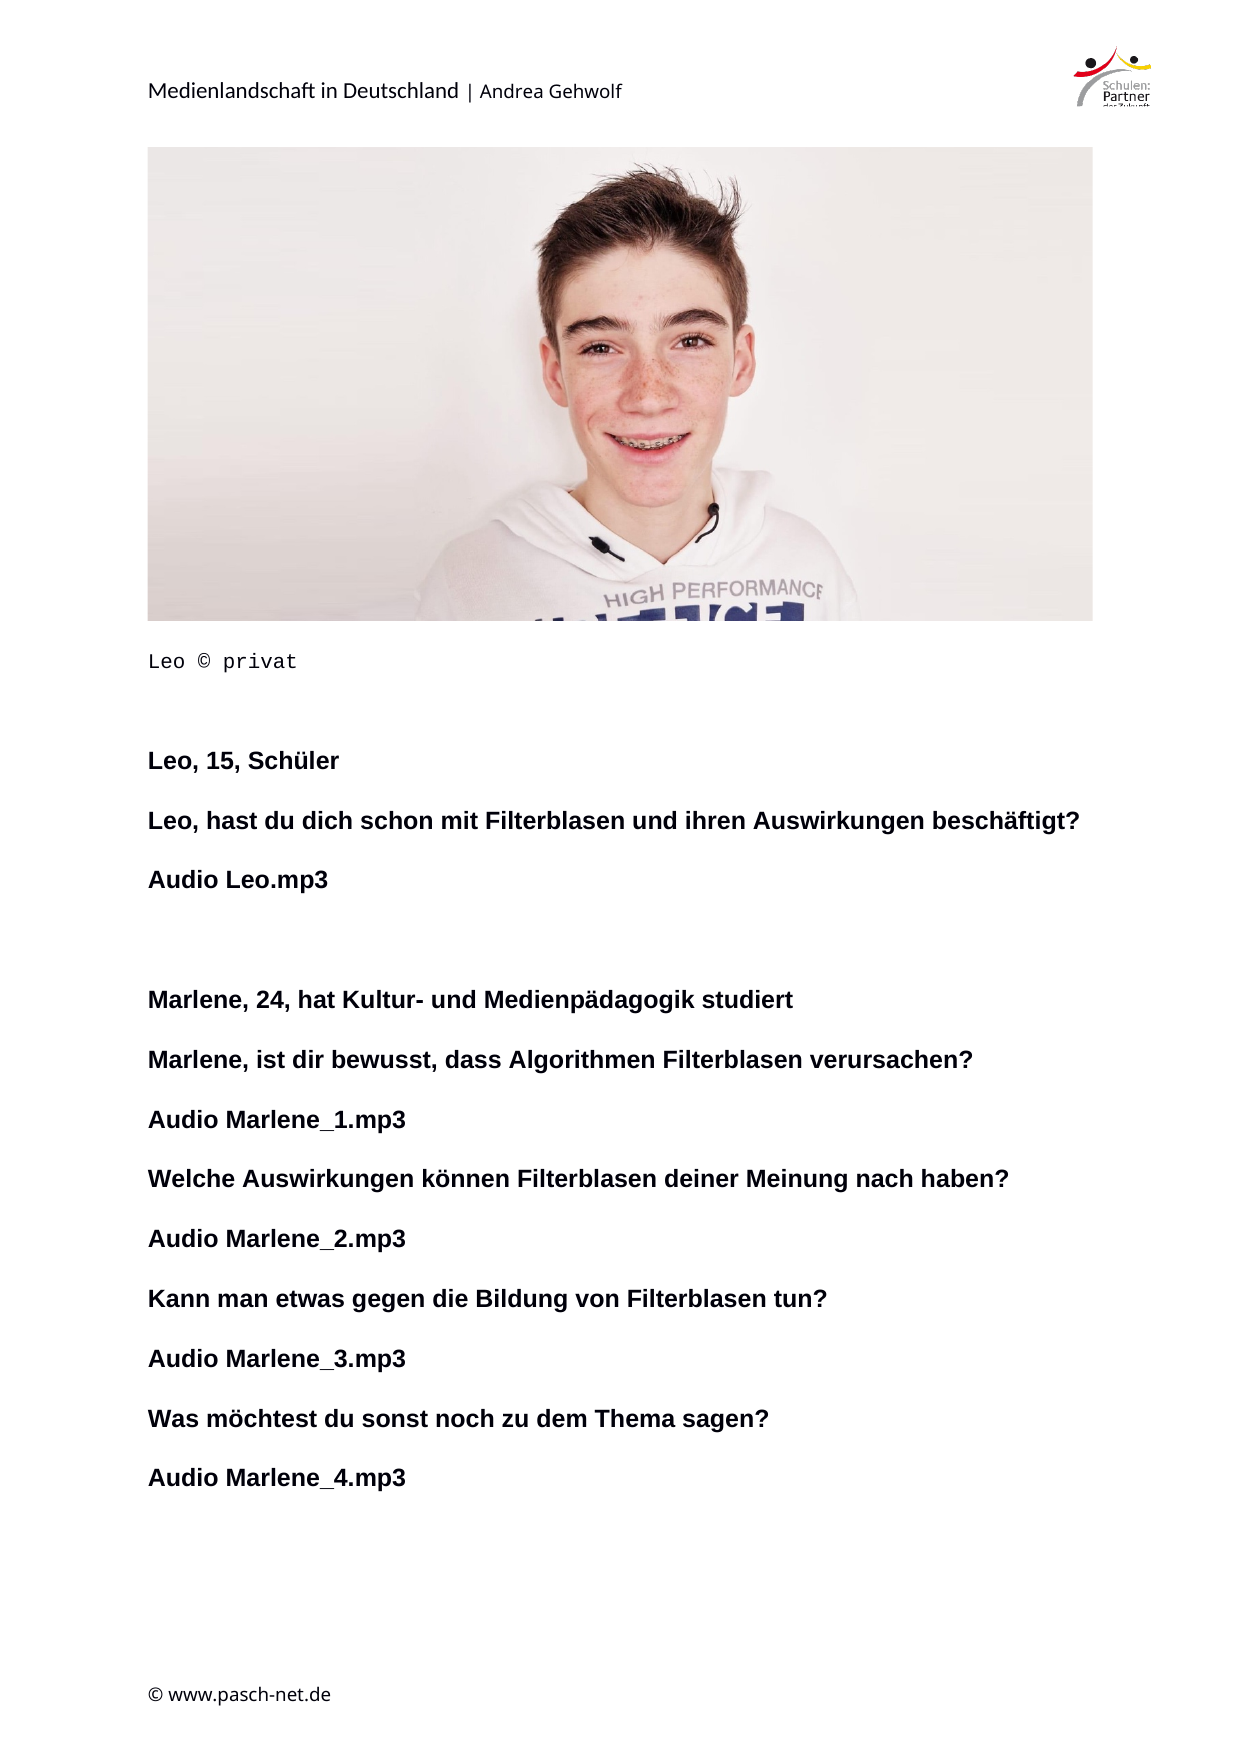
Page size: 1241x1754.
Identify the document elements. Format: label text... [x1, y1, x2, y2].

picture [147, 147, 1093, 621]
text Leo © privat [148, 651, 1093, 674]
text Marlene, 24, hat Kultur- und Medienpädagogik studiert [148, 985, 1093, 1014]
text Leo, 15, Schüler [148, 746, 1093, 775]
text Audio Marlene_3.mp3 [148, 1344, 1093, 1373]
picture [1072, 46, 1151, 106]
text Marlene, ist dir bewusst, dass Algorithmen Filterblasen verursachen? [148, 1045, 1093, 1074]
text Welche Auswirkungen können Filterblasen deiner Meinung nach haben? [148, 1164, 1093, 1193]
text Audio Marlene_1.mp3 [148, 1105, 1093, 1133]
text Kann man etwas gegen die Bildung von Filterblasen tun? [148, 1284, 1093, 1313]
text Leo, hast du dich schon mit Filterblasen und ihren Auswirkungen beschäftigt? [148, 806, 1093, 834]
text Audio Marlene_2.mp3 [148, 1224, 1093, 1253]
text Was möchtest du sonst noch zu dem Thema sagen? [148, 1404, 1093, 1432]
text Audio Leo.mp3 [148, 866, 1093, 894]
text Audio Marlene_4.mp3 [148, 1463, 1093, 1492]
